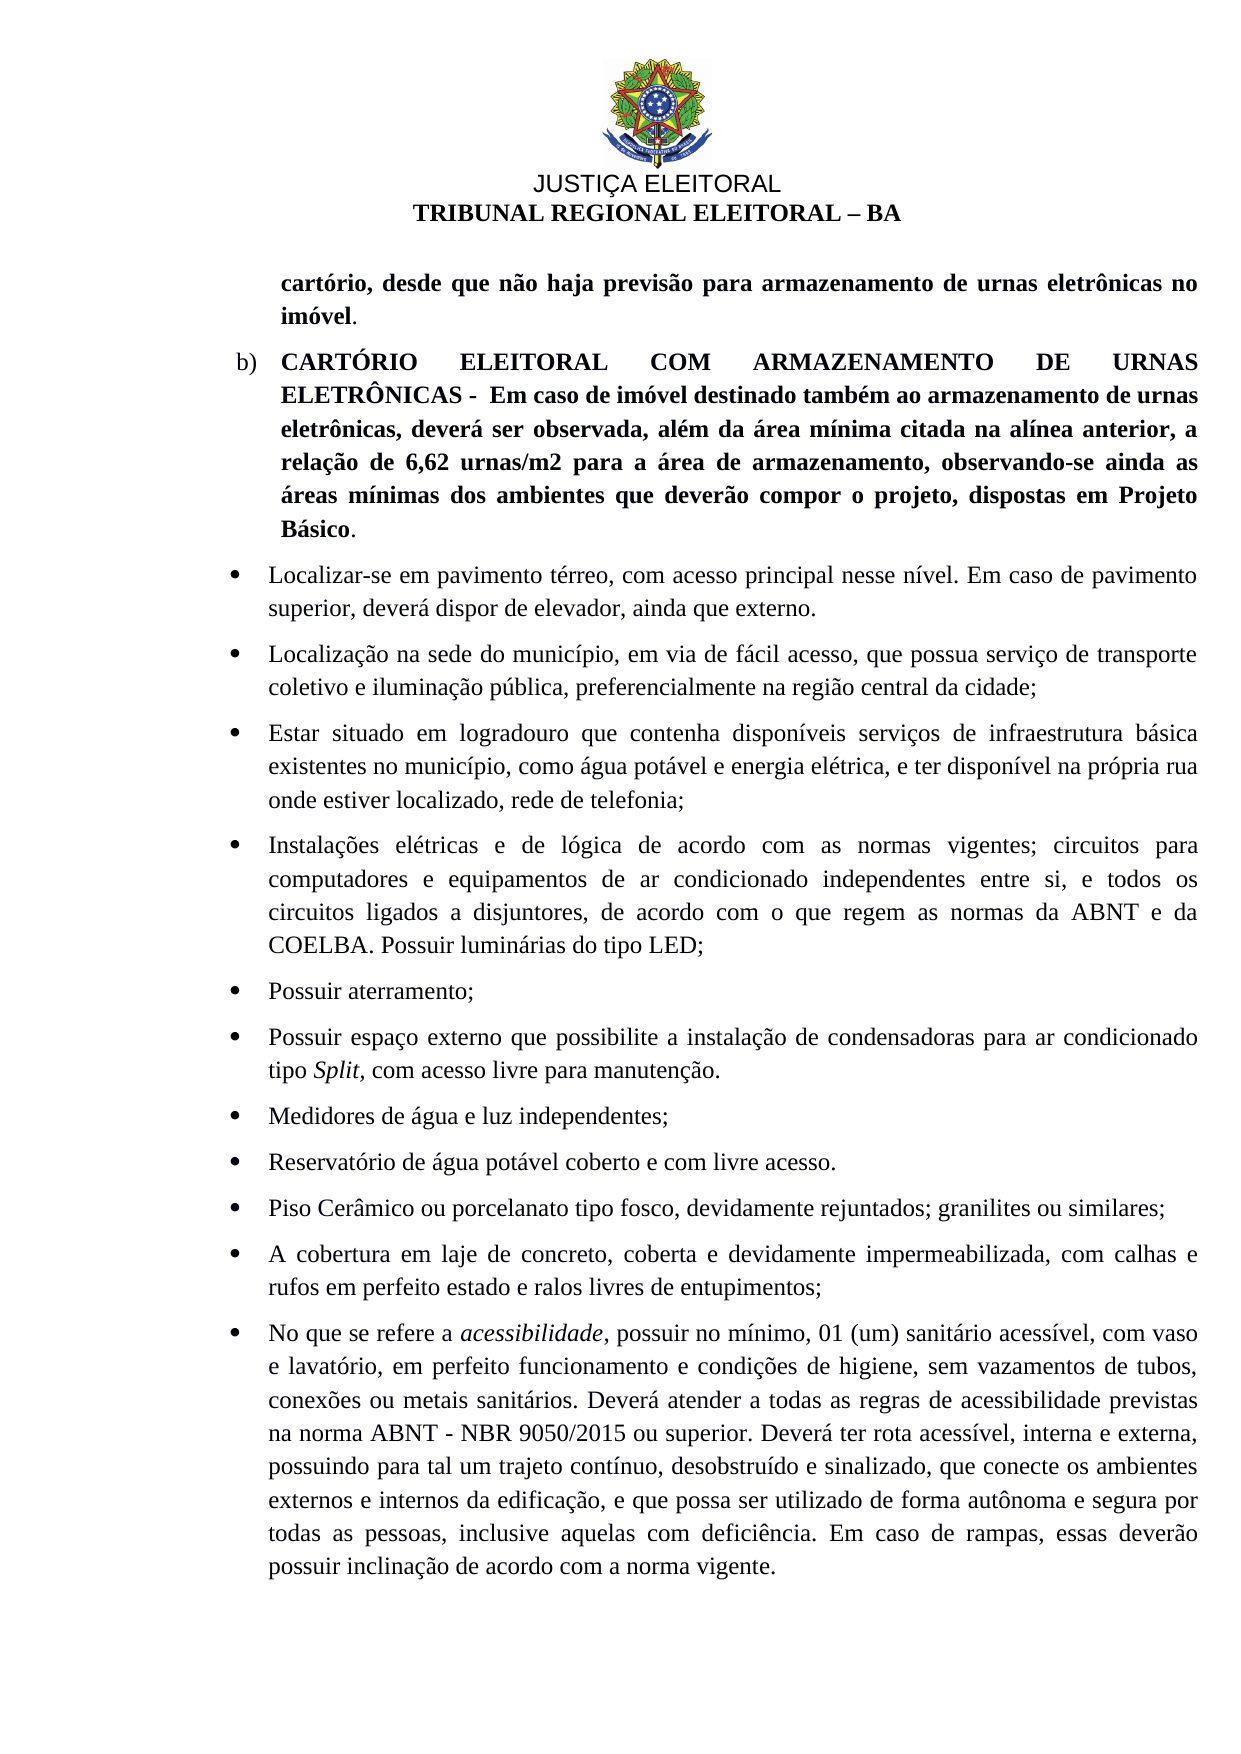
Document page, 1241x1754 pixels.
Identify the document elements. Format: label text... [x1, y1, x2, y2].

list A cobertura em laje de concreto, coberta e devidamente impermeabilizada, com calhas e rufos em perfeito estado e ralos livres de entupimentos; [231, 1236, 1199, 1302]
list Localização na sede do município, em via de fácil acesso, que possua serviço de transporte coletivo e iluminação pública, preferencialmente na região central da cidade; [231, 636, 1199, 702]
list Localizar-se em pavimento térreo, com acesso principal nesse nível. Em caso de pavimento superior, deverá dispor de elevador, ainda que externo. [231, 556, 1199, 623]
list Reservatório de água potável coberto e com livre acesso. [231, 1144, 1199, 1177]
list Possuir espaço externo que possibilite a instalação de condensadoras para ar condicionado tipo Split, com acesso livre para manutenção. [231, 1019, 1199, 1086]
list No que se refere a acessibilidade, possuir no mínimo, 01 (um) sanitário acessível, com vaso e lavatório, em perfeito funcionamento e condições de higiene, sem vazamentos de tubos, conexões ou metais sanitários. Deverá atender a todas as regras de acessibilidade previstas na norma ABNT - NBR 9050/2015 ou superior. Deverá ter rota acessível, interna e externa, possuindo para tal um trajeto contínuo, desobstruído e sinalizado, que conecte os ambientes externos e internos da edificação, e que possa ser utilizado de forma autônoma e segura por todas as pessoas, inclusive aquelas com deficiência. Em caso de rampas, essas deverão possuir inclinação de acordo com a norma vigente. [231, 1315, 1199, 1581]
list Medidores de água e luz independentes; [231, 1098, 1199, 1131]
list Estar situado em logradouro que contenha disponíveis serviços de infraestrutura básica existentes no município, como água potável e energia elétrica, e ter disponível na própria rua onde estiver localizado, rede de telefonia; [231, 715, 1199, 815]
list Instalações elétricas e de lógica de acordo com as normas vigentes; circuitos para computadores e equipamentos de ar condicionado independentes entre si, e todos os circuitos ligados a disjuntores, de acordo com o que regem as normas da ABNT e da COELBA. Possuir luminárias do tipo LED; [231, 827, 1199, 961]
list Possuir aterramento; [231, 973, 1199, 1006]
list Piso Cerâmico ou porcelanato tipo fosco, devidamente rejuntados; granilites ou similares; [231, 1190, 1199, 1223]
picture [602, 59, 713, 169]
list CARTÓRIO ELEITORAL COM ARMAZENAMENTO DE URNAS ELETRÔNICAS - Em caso de imóvel destinado também ao armazenamento de urnas eletrônicas, deverá ser observada, além da área mínima citada na alínea anterior, a relação de 6,62 urnas/m2 para a área de armazenamento, observando-se ainda as áreas mínimas dos ambientes que deverão compor o projeto, dispostas em Projeto Básico. [236, 344, 1199, 544]
